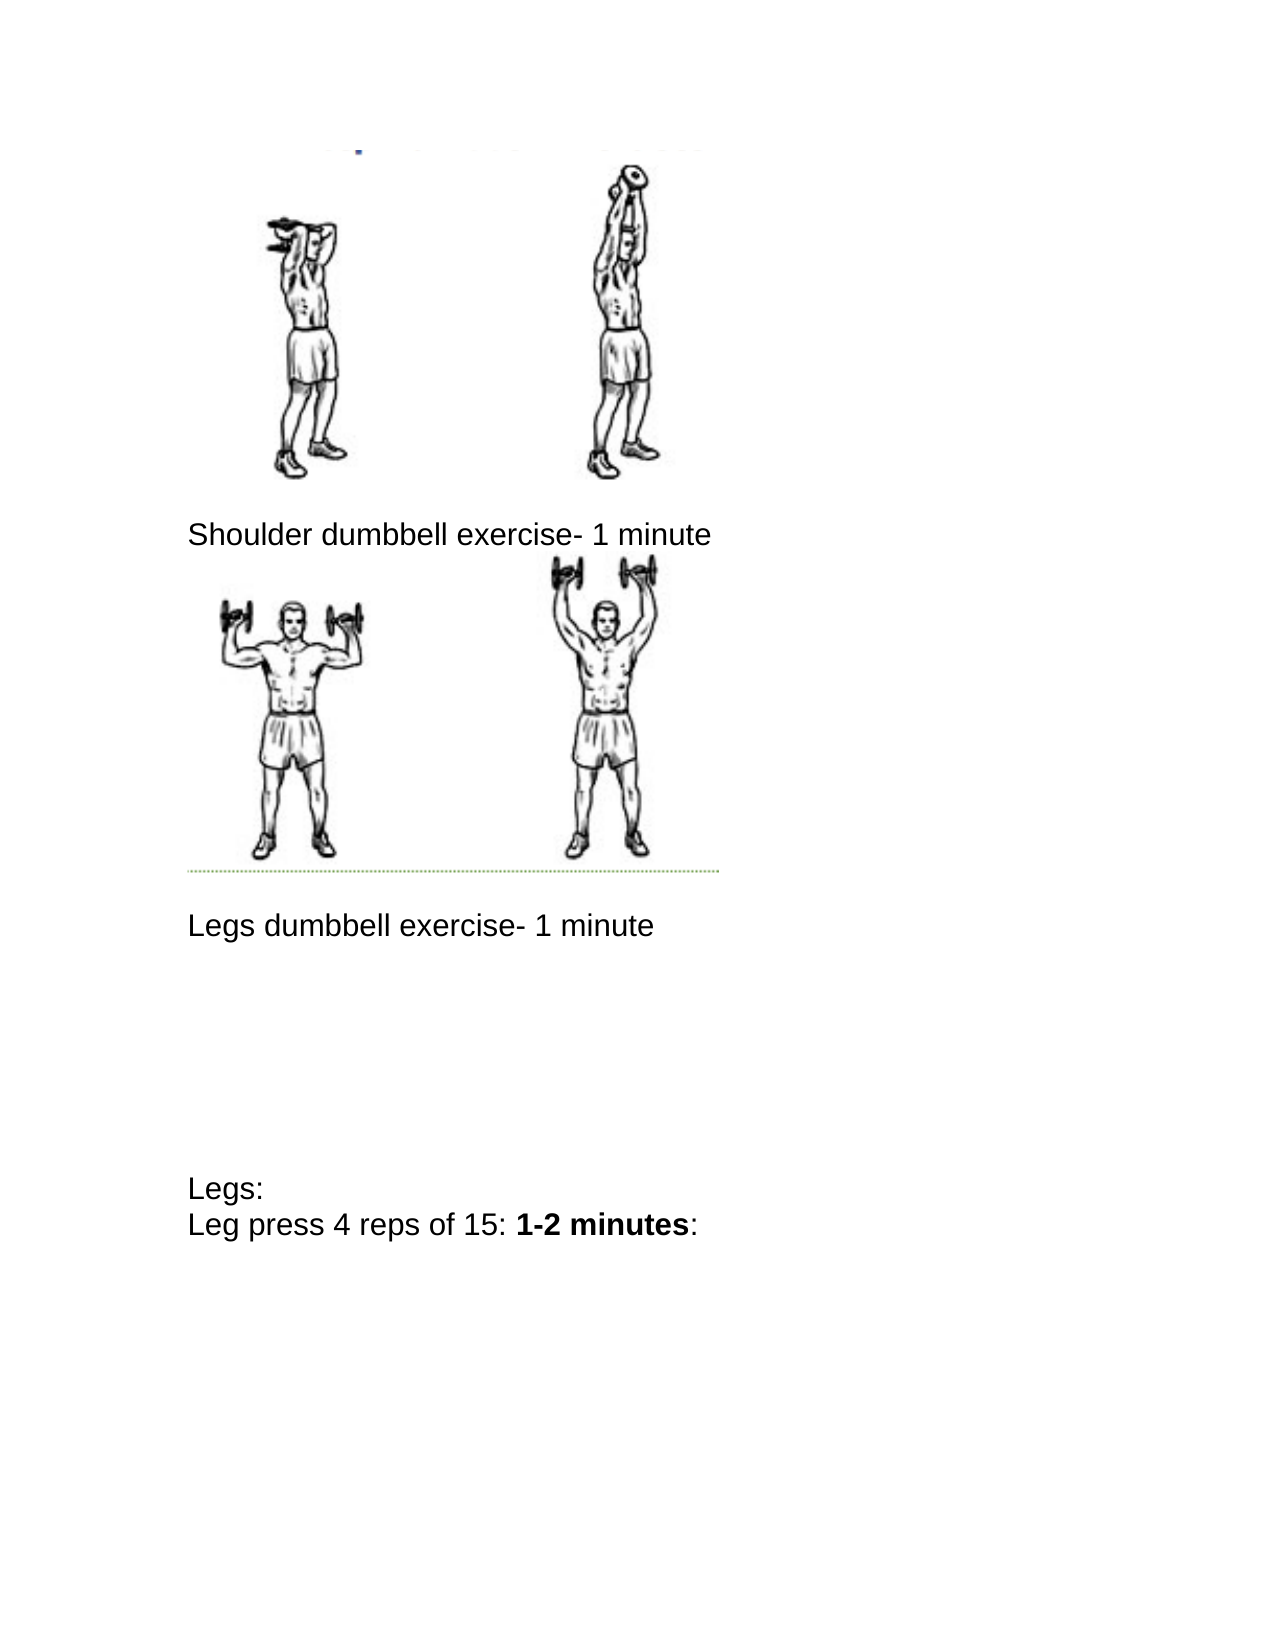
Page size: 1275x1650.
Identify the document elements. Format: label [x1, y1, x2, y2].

picture [187, 150, 734, 484]
text [187, 150, 1087, 1242]
picture [187, 551, 719, 875]
